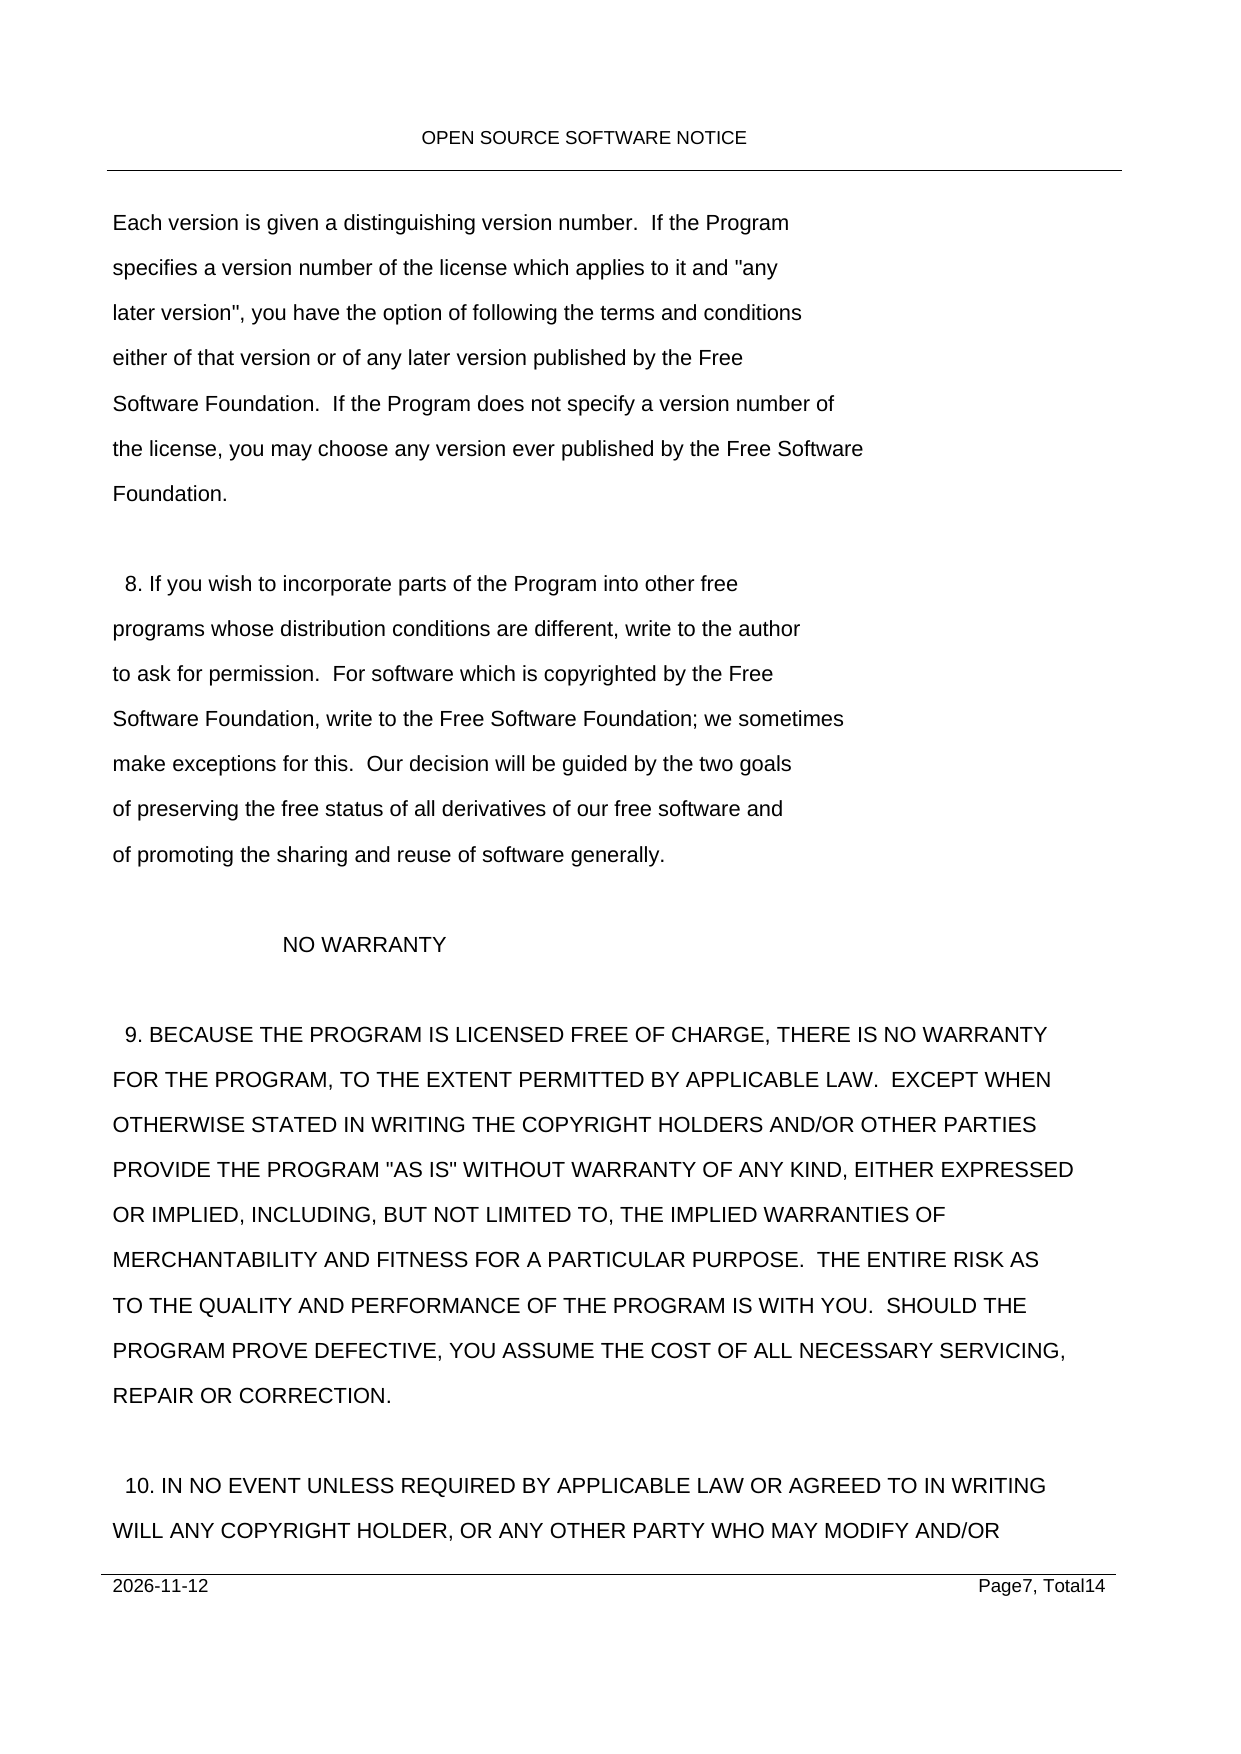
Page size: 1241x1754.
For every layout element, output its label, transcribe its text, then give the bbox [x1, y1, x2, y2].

text programs whose distribution conditions are different, write to the author [112, 612, 1128, 645]
text REPAIR OR CORRECTION. [112, 1379, 1128, 1412]
text Software Foundation, write to the Free Software Foundation; we sometimes [112, 702, 1128, 735]
text Foundation. [112, 477, 1128, 509]
text PROVIDE THE PROGRAM "AS IS" WITHOUT WARRANTY OF ANY KIND, EITHER EXPRESSED [112, 1153, 1128, 1186]
text of preserving the free status of all derivatives of our free software and [112, 793, 1128, 825]
text TO THE QUALITY AND PERFORMANCE OF THE PROGRAM IS WITH YOU. SHOULD THE [112, 1289, 1128, 1321]
text of promoting the sharing and reuse of software generally. [112, 838, 1128, 870]
text either of that version or of any later version published by the Free [112, 342, 1128, 374]
text WILL ANY COPYRIGHT HOLDER, OR ANY OTHER PARTY WHO MAY MODIFY AND/OR [112, 1514, 1128, 1547]
text OTHERWISE STATED IN WRITING THE COPYRIGHT HOLDERS AND/OR OTHER PARTIES [112, 1108, 1128, 1141]
text Each version is given a distinguishing version number. If the Program [112, 206, 1128, 239]
text OR IMPLIED, INCLUDING, BUT NOT LIMITED TO, THE IMPLIED WARRANTIES OF [112, 1199, 1128, 1231]
text FOR THE PROGRAM, TO THE EXTENT PERMITTED BY APPLICABLE LAW. EXCEPT WHEN [112, 1063, 1128, 1096]
text MERCHANTABILITY AND FITNESS FOR A PARTICULAR PURPOSE. THE ENTIRE RISK AS [112, 1244, 1128, 1276]
text later version", you have the option of following the terms and conditions [112, 297, 1128, 329]
text make exceptions for this. Our decision will be guided by the two goals [112, 748, 1128, 780]
text PROGRAM PROVE DEFECTIVE, YOU ASSUME THE COST OF ALL NECESSARY SERVICING, [112, 1334, 1128, 1366]
text 9. BECAUSE THE PROGRAM IS LICENSED FREE OF CHARGE, THERE IS NO WARRANTY [112, 1018, 1128, 1051]
text to ask for permission. For software which is copyrighted by the Free [112, 657, 1128, 690]
text specifies a version number of the license which applies to it and "any [112, 251, 1128, 284]
text the license, you may choose any version ever published by the Free Software [112, 432, 1128, 464]
text 10. IN NO EVENT UNLESS REQUIRED BY APPLICABLE LAW OR AGREED TO IN WRITING [112, 1469, 1128, 1502]
text NO WARRANTY [112, 928, 1128, 961]
text 8. If you wish to incorporate parts of the Program into other free [112, 567, 1128, 600]
text Software Foundation. If the Program does not specify a version number of [112, 387, 1128, 419]
